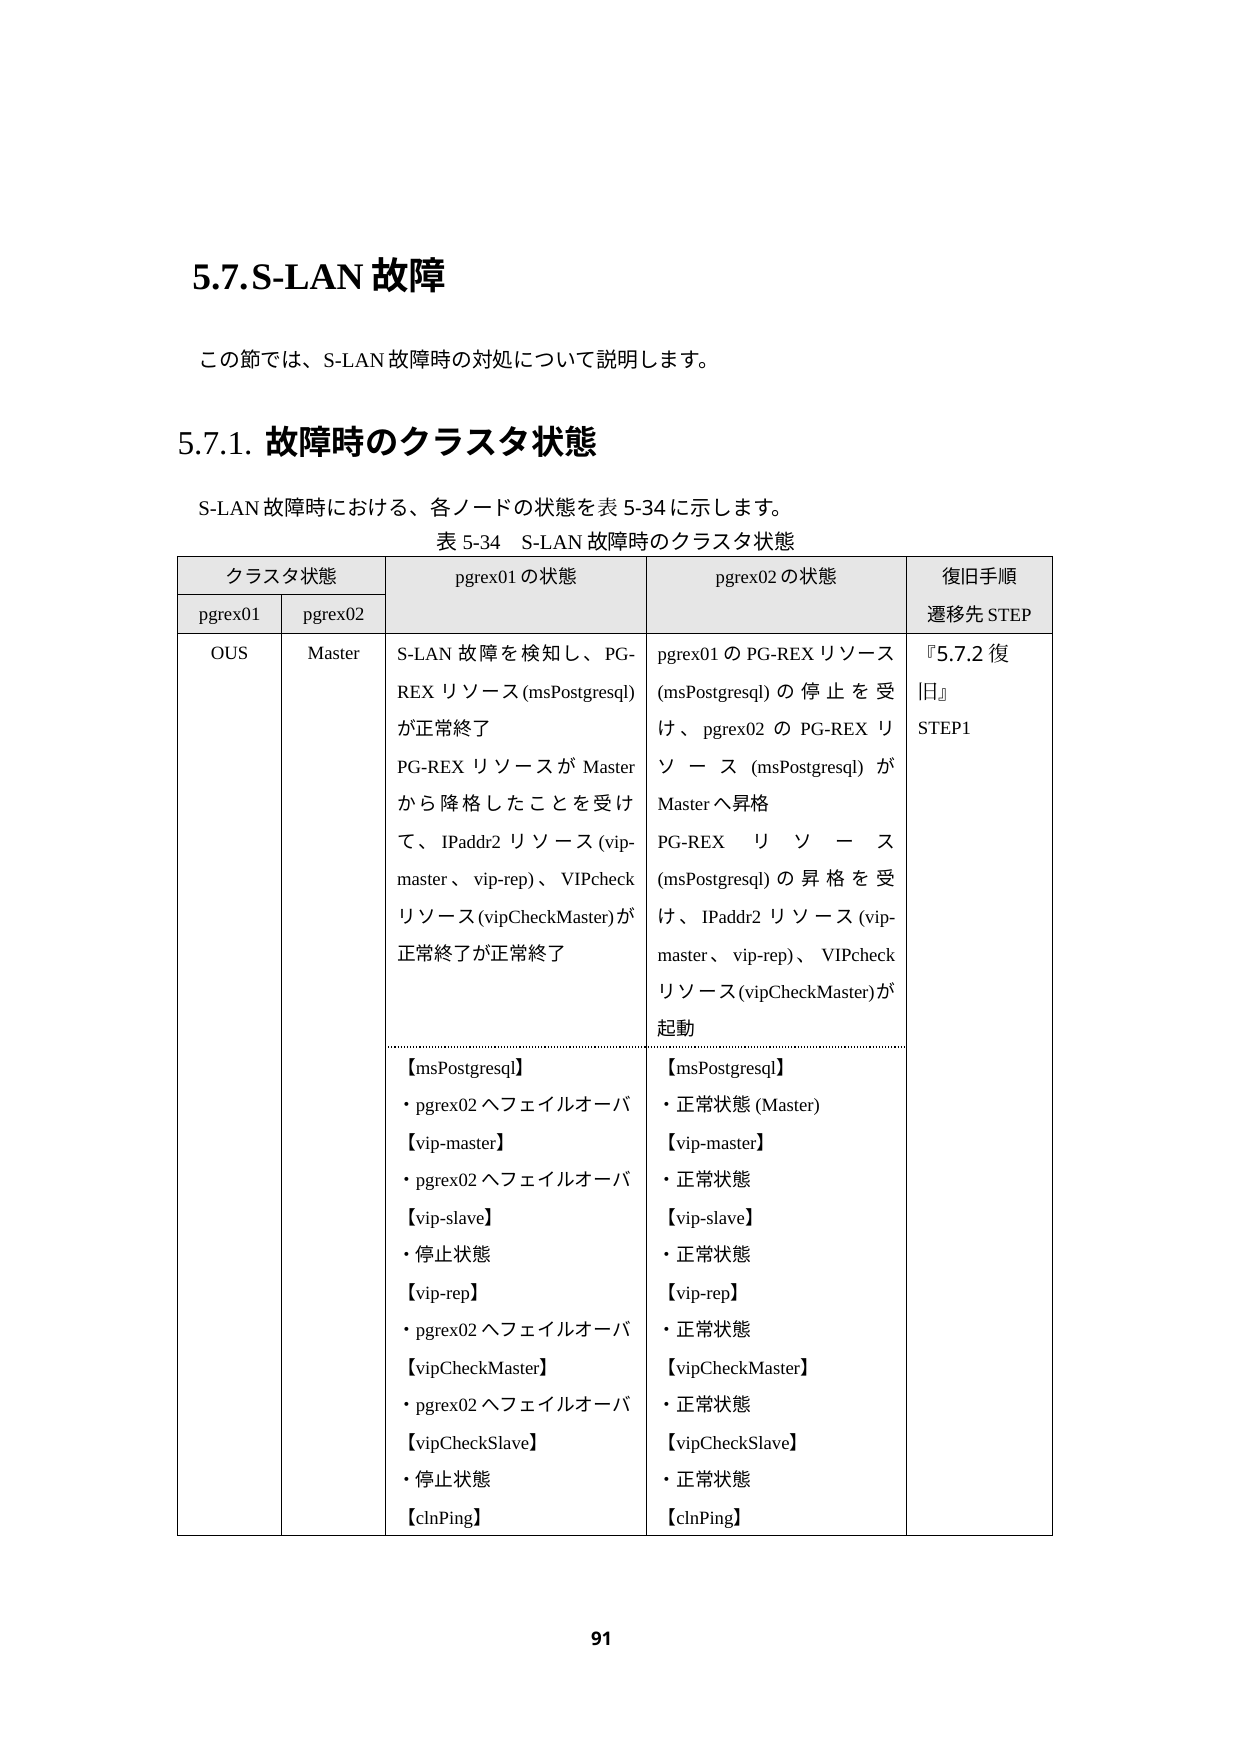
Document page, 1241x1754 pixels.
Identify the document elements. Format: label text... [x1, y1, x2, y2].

table_header クラスタ状態 [178, 557, 385, 594]
subtitle 故障時のクラスタ状態 [177, 403, 1063, 478]
table_cell Master [282, 634, 385, 1535]
text この節では、S-LAN故障時の対処について説明します。 [177, 340, 1054, 378]
subtitle S-LAN故障 [192, 236, 1063, 311]
table_cell 『5.7.2 復旧』 STEP1 [907, 634, 1052, 1535]
table_cell pgrex01 [178, 595, 281, 633]
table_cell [386, 1046, 646, 1535]
table_cell OUS [178, 634, 281, 1535]
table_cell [647, 1046, 906, 1535]
table_cell pgrex01のPG-REXリソース(msPostgresql)の停止を受け、pgrex02のPG-REXリソース(msPostgresql)がMasterへ昇格 PG-REXリソース(msPostgresql)の昇格を受け、IPaddr2リソース(vip-master、vip-rep)、VIPcheckリソース(vipCheckMaster)が起動 [647, 634, 906, 1046]
table_header 復旧手順 遷移先STEP [907, 557, 1052, 633]
table_cell pgrex02 [282, 595, 385, 633]
table_header pgrex02の状態 [647, 557, 906, 633]
table_cell S-LAN故障を検知し、PG-REXリソース(msPostgresql)が正常終了 PG-REXリソースがMasterから降格したことを受けて、IPaddr2リソース(vip-master、vip-rep)、VIPcheckリソース(vipCheckMaster)が正常終了が正常終了 [386, 634, 646, 1046]
table_header pgrex01の状態 [386, 557, 646, 633]
